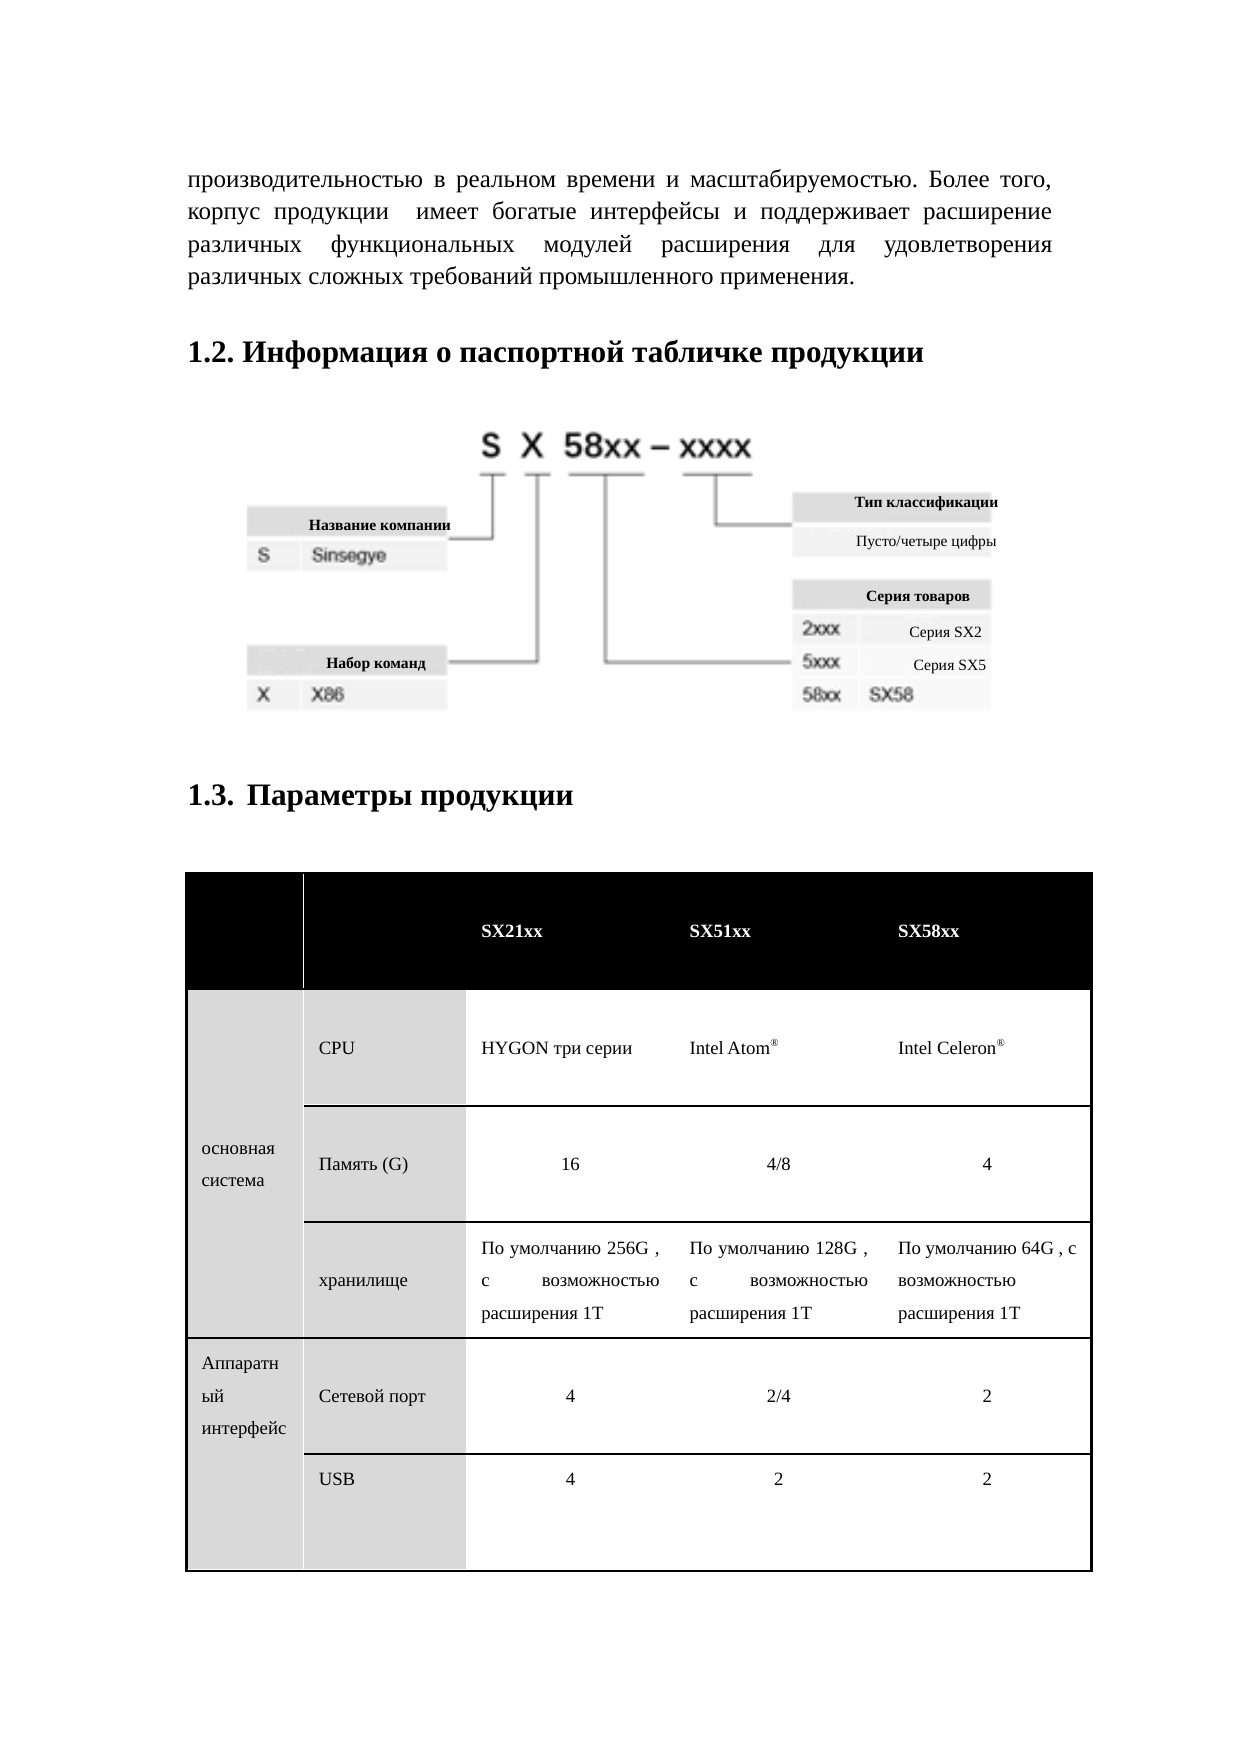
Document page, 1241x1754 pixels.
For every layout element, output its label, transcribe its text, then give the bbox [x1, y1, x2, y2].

table_header [188, 874, 303, 988]
table_cell 4 [466, 1455, 674, 1569]
table_cell Память (G) [304, 1107, 466, 1221]
table_cell Аппаратный интерфейс [188, 1339, 303, 1569]
table_header SX21xx [466, 874, 674, 988]
table_cell HYGON три серии [466, 990, 674, 1104]
subtitle Параметры продукции [187, 762, 1053, 827]
table_cell 2/4 [674, 1339, 883, 1453]
table_cell По умолчанию 256G , с возможностью расширения 1T [466, 1223, 674, 1337]
table_cell 16 [466, 1107, 674, 1221]
table_cell 4 [883, 1107, 1090, 1221]
table_cell Intel Atom® [674, 990, 883, 1104]
table_cell 4 [466, 1339, 674, 1453]
table_cell основная система [188, 990, 303, 1337]
table_header SX51xx [674, 874, 883, 988]
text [187, 162, 1053, 292]
table_cell 2 [883, 1339, 1090, 1453]
table_cell 2 [883, 1455, 1090, 1569]
picture [246, 429, 997, 716]
subtitle 1.2. Информация о паспортной табличке продукции [187, 319, 1053, 384]
table_header [304, 874, 466, 988]
table_cell 4/8 [674, 1107, 883, 1221]
table_cell По умолчанию 64G , с возможностью расширения 1T [883, 1223, 1090, 1337]
table_cell Сетевой порт [304, 1339, 466, 1453]
table_cell USB [304, 1455, 466, 1569]
table_cell CPU [304, 990, 466, 1104]
table_cell хранилище [304, 1223, 466, 1337]
table_header SX58xx [883, 874, 1090, 988]
table_cell По умолчанию 128G , с возможностью расширения 1T [674, 1223, 883, 1337]
table_cell Intel Celeron® [883, 990, 1090, 1104]
table_cell 2 [674, 1455, 883, 1569]
